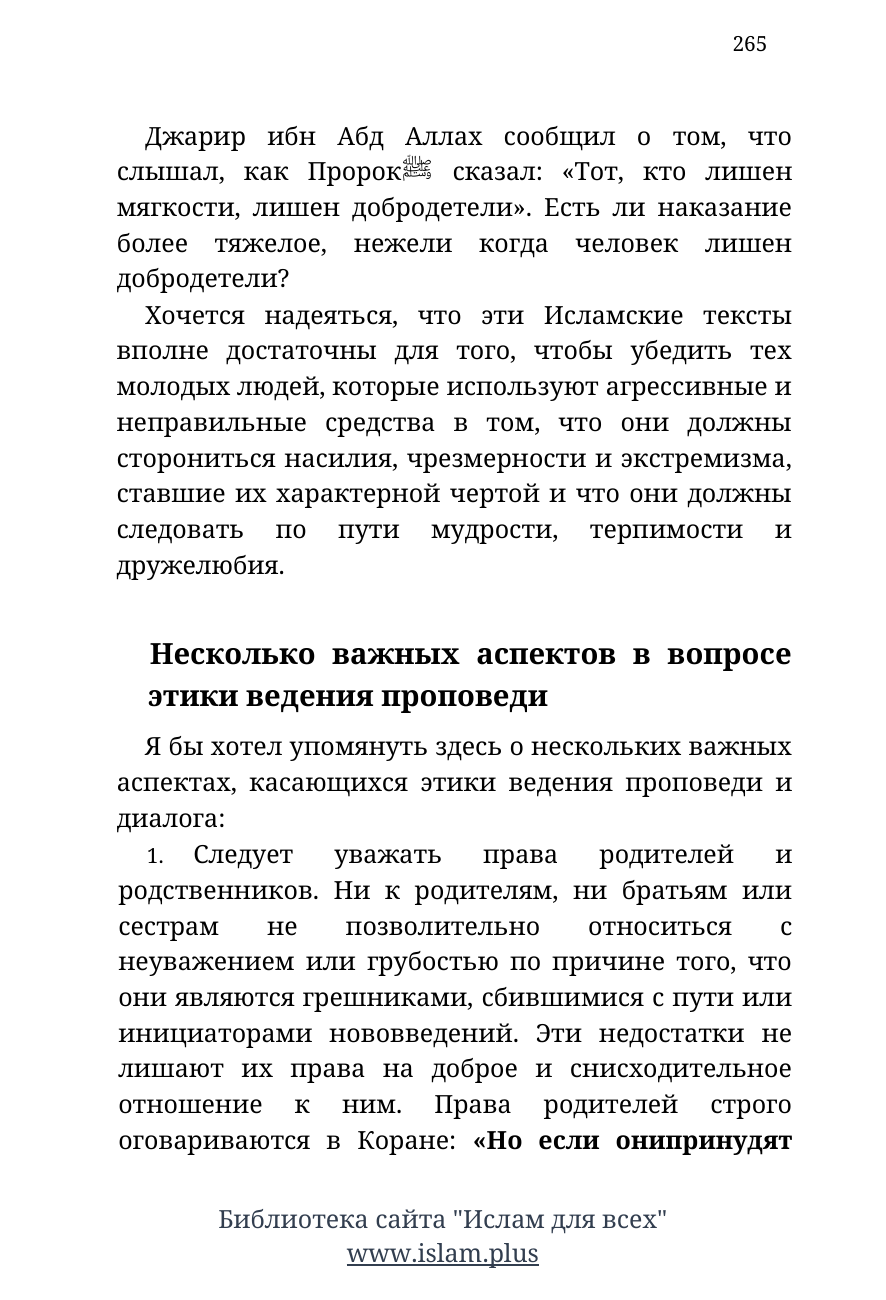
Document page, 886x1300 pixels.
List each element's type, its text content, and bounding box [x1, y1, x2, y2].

text Джарир ибн Абд Аллах сообщил о том, что слышал, как Пророкﷺ сказал: «Тот, кто лишен мягкости, лишен добродетели». Есть ли наказание более тяжелое, нежели когда человек лишен добродетели? [117, 118, 793, 295]
text Хочется надеяться, что эти Исламские тексты вполне достаточны для того, чтобы убедить тех молодых людей, которые используют агрессивные и неправильные средства в том, что они должны сторониться насилия, чрезмерности и экстремизма, ставшие их характерной чертой и что они должны следовать по пути мудрости, терпимости и дружелюбия. [116, 297, 792, 581]
text Несколько важных аспектов в вопросе этики ведения проповеди [148, 633, 792, 714]
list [118, 837, 793, 1157]
text Я бы хотел упомянуть здесь о нескольких важных аспектах, касающихся этики ведения проповеди и диалога: [117, 729, 793, 834]
